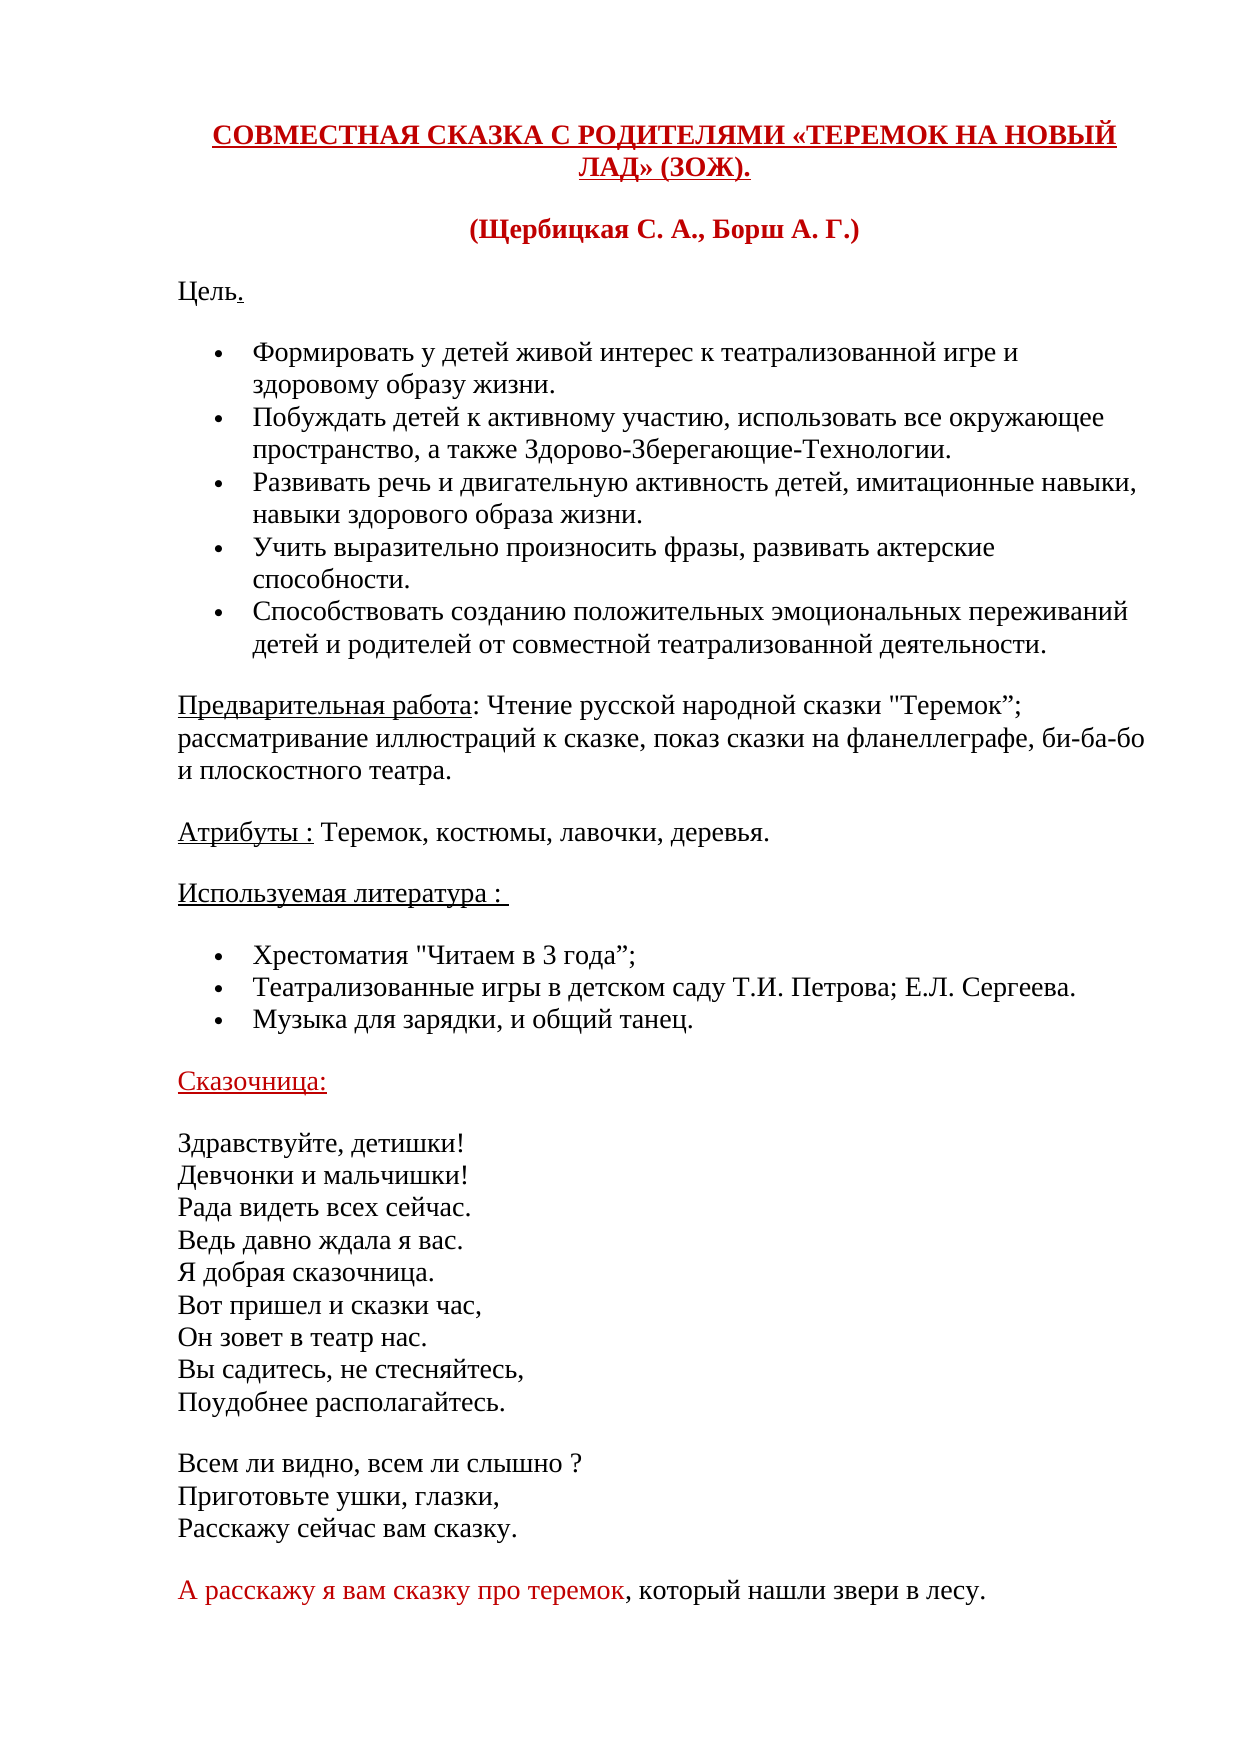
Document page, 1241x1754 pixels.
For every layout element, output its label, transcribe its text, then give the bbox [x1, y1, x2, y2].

text Сказочница: [177, 1064, 1152, 1097]
list Музыка для зарядки, и общий танец. [215, 1003, 1152, 1035]
text СОВМЕСТНАЯ СКАЗКА С РОДИТЕЛЯМИ «ТЕРЕМОК НА НОВЫЙ ЛАД» (ЗОЖ). [177, 118, 1152, 183]
list Формировать у детей живой интерес к театрализованной игре и здоровому образу жизни. [215, 335, 1152, 400]
list Побуждать детей к активному участию, использовать все окружающее пространство, а также Здорово-Зберегающие-Технологии. [215, 400, 1152, 465]
text Цель. [177, 274, 1152, 306]
list Хрестоматия "Читаем в 3 года”; [215, 938, 1152, 970]
text А расскажу я вам сказку про теремок, который нашли звери в лесу. [177, 1573, 1152, 1605]
list Развивать речь и двигательную активность детей, имитационные навыки, навыки здорового образа жизни. [215, 465, 1152, 529]
list Учить выразительно произносить фразы, развивать актерские способности. [215, 529, 1152, 594]
text Всем ли видно, всем ли слышно ? Приготовьте ушки, глазки, Расскажу сейчас вам сказку. [177, 1446, 1152, 1544]
text Атрибуты : Теремок, костюмы, лавочки, деревья. [177, 815, 1152, 847]
text Предварительная работа: Чтение русской народной сказки "Теремок”; рассматривание иллюстраций к сказке, показ сказки на фланеллеграфе, би-ба-бо и плоскостного театра. [177, 688, 1152, 786]
list Способствовать созданию положительных эмоциональных переживаний детей и родителей от совместной театрализованной деятельности. [215, 594, 1152, 659]
text Используемая литература : [177, 876, 1152, 909]
text (Щербицкая С. А., Борш А. Г.) [177, 212, 1152, 244]
text Здравствуйте, детишки! Девчонки и мальчишки! Рада видеть всех сейчас. Ведь давно ждала я вас. Я добрая сказочница. Вот пришел и сказки час, Он зовет в театр нас. Вы садитесь, не стесняйтесь, Поудобнее располагайтесь. [177, 1126, 1152, 1417]
list Театрализованные игры в детском саду Т.И. Петрова; Е.Л. Сергеева. [215, 970, 1152, 1003]
